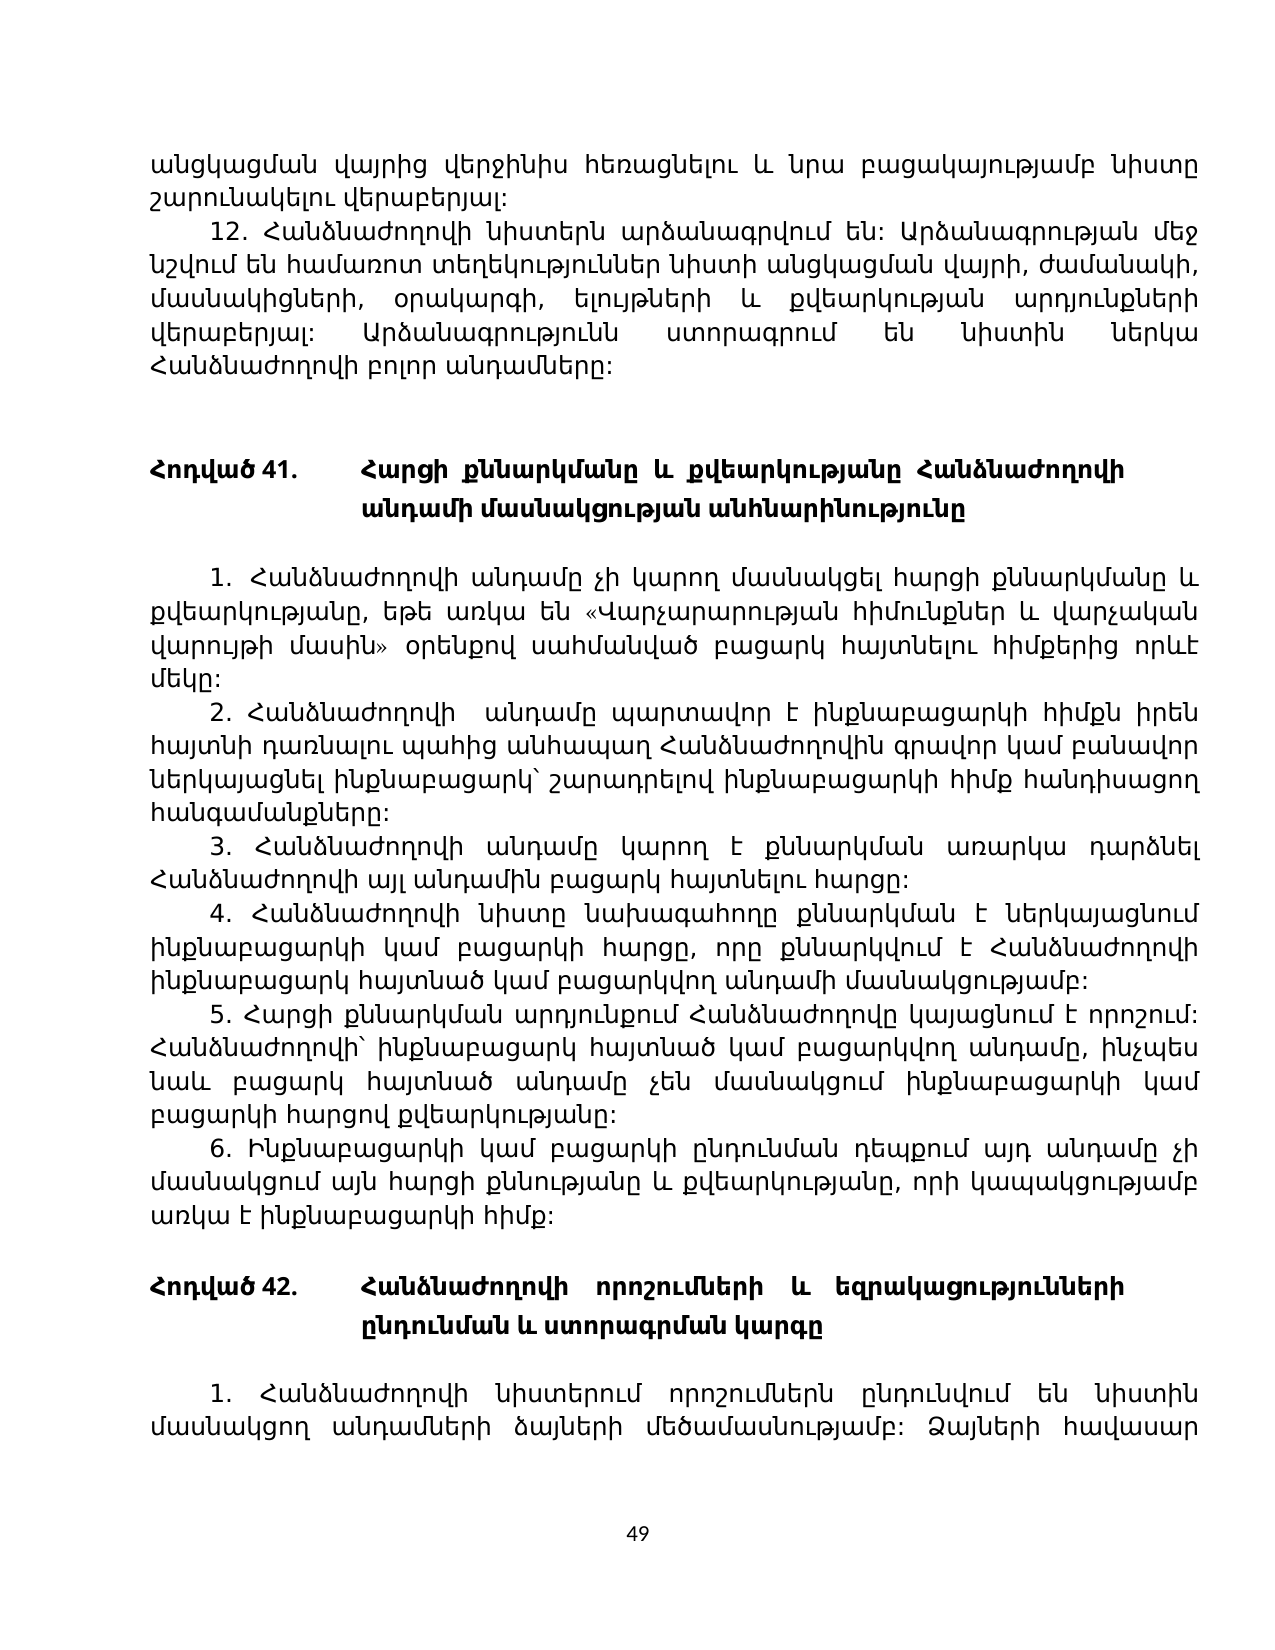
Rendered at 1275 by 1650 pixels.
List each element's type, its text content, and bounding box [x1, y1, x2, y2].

table_header Հոդված 41. [150, 452, 361, 529]
table_header Հարցի քննարկմանը և քվեարկությանը Հանձնաժողովի անդամի մասնակցության անհնարինությունը [361, 452, 1125, 529]
text 5. Հարցի քննարկման արդյունքում Հանձնաժողովը կայացնում է որոշում: Հանձնաժողովի՝ ինքնաբացարկ հայտնած կամ բացարկվող անդամը, ինչպես նաև բացարկ հայտնած անդամը չեն մասնակցում ինքնաբացարկի կամ բացարկի հարցով քվեարկությանը: [150, 1000, 1200, 1130]
text 2. Հանձնաժողովի անդամը պարտավոր է ինքնաբացարկի հիմքն իրեն հայտնի դառնալու պահից անհապաղ Հանձնաժողովին գրավոր կամ բանավոր ներկայացնել ինքնաբացարկ՝ շարադրելով ինքնաբացարկի հիմք հանդիսացող հանգամանքները: [150, 698, 1200, 828]
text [150, 150, 1200, 213]
text 6. Ինքնաբացարկի կամ բացարկի ընդունման դեպքում այդ անդամը չի մասնակցում այն հարցի քննությանը և քվեարկությանը, որի կապակցությամբ առկա է ինքնաբացարկի հիմք: [150, 1134, 1200, 1230]
text 12. Հանձնաժողովի նիստերն արձանագրվում են: Արձանագրության մեջ նշվում են համառոտ տեղեկություններ նիստի անցկացման վայրի, ժամանակի, մասնակիցների, օրակարգի, ելույթների և քվեարկության արդյունքների վերաբերյալ: Արձանագրությունն ստորագրում են նիստին ներկա Հանձնաժողովի բոլոր անդամները: [150, 217, 1200, 380]
table_header Հոդված 42. [150, 1268, 361, 1345]
text 4. Հանձնաժողովի նիստը նախագահողը քննարկման է ներկայացնում ինքնաբացարկի կամ բացարկի հարցը, որը քննարկվում է Հանձնաժողովի ինքնաբացարկ հայտնած կամ բացարկվող անդամի մասնակցությամբ: [150, 899, 1200, 996]
text 1. Հանձնաժողովի անդամը չի կարող մասնակցել հարցի քննարկմանը և քվեարկությանը, եթե առկա են Վարչարարության հիմունքներ և վարչական վարույթի մասին օրենքով սահմանված բացարկ հայտնելու հիմքերից որևէ մեկը: [150, 562, 1200, 694]
text 3. Հանձնաժողովի անդամը կարող է քննարկման առարկա դարձնել Հանձնաժողովի այլ անդամին բացարկ հայտնելու հարցը: [150, 832, 1200, 895]
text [150, 1379, 1200, 1442]
table_header Հանձնաժողովի որոշումների և եզրակացությունների ընդունման և ստորագրման կարգը [361, 1268, 1125, 1345]
